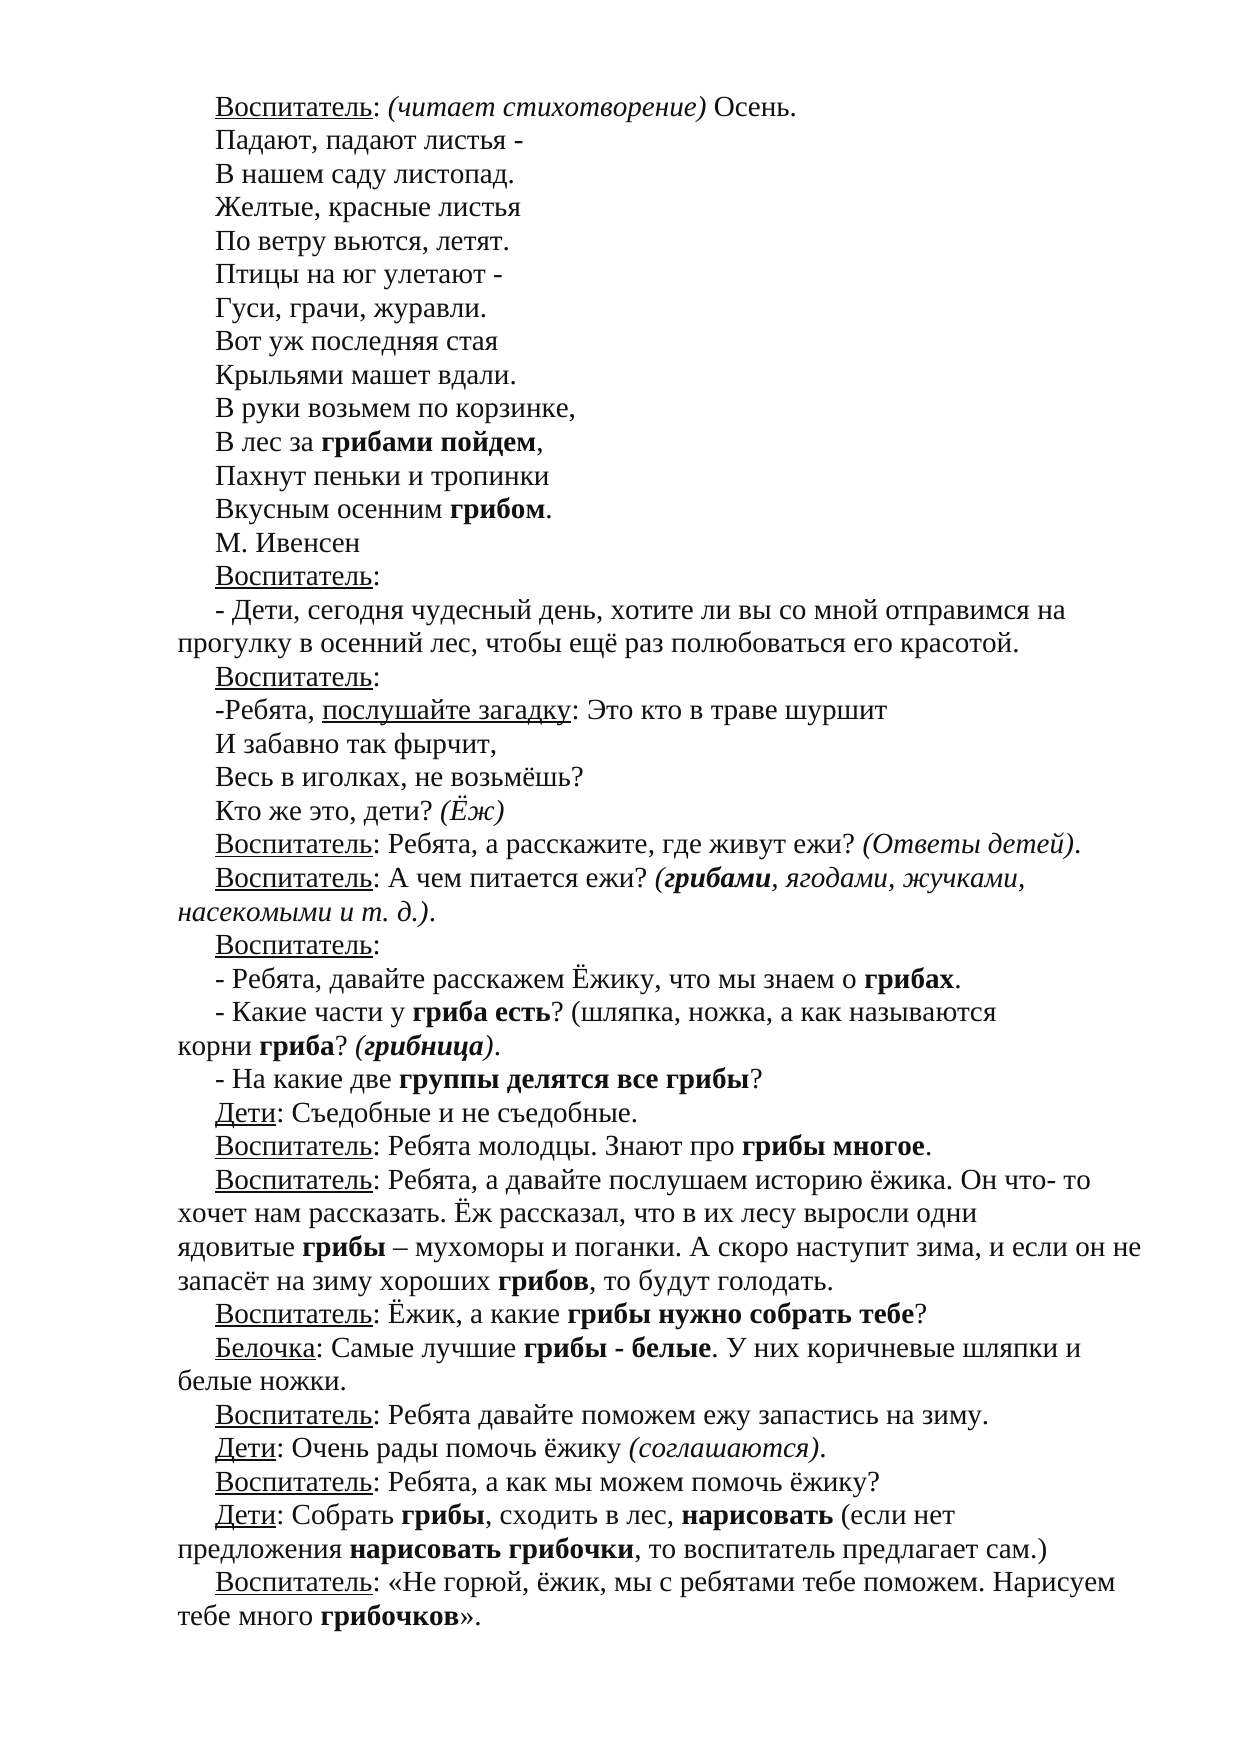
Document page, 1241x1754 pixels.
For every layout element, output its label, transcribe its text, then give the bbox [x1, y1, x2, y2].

text Дети: Очень рады помочь ёжику (соглашаются). [177, 1430, 1152, 1464]
text Воспитатель: [177, 927, 1152, 961]
text В нашем саду листопад. [177, 156, 1152, 189]
text В руки возьмем по корзинке, [177, 391, 1152, 424]
text Дети: Собрать грибы, сходить в лес, нарисовать (если нет предложения нарисовать грибочки, то воспитатель предлагает сам.) [177, 1497, 1152, 1564]
text Вот уж последняя стая [177, 323, 1152, 357]
text Весь в иголках, не возьмёшь? [177, 759, 1152, 793]
text -Ребята, послушайте загадку: Это кто в траве шуршит [177, 692, 1152, 726]
text Дети: Съедобные и не съедобные. [177, 1095, 1152, 1128]
text Воспитатель: (читает стихотворение) Осень. [177, 89, 1152, 122]
text - Какие части у гриба есть? (шляпка, ножка, а как называются корни гриба? (грибница). [177, 994, 1152, 1061]
text Воспитатель: [177, 558, 1152, 592]
text - На какие две группы делятся все грибы? [177, 1061, 1152, 1095]
text - Дети, сегодня чудесный день, хотите ли вы со мной отправимся на прогулку в осенний лес, чтобы ещё раз полюбоваться его красотой. [177, 592, 1152, 659]
text И забавно так фырчит, [177, 726, 1152, 759]
text В лес за грибами пойдем, [177, 424, 1152, 458]
text Воспитатель: «Не горюй, ёжик, мы с ребятами тебе поможем. Нарисуем тебе много грибочков». [177, 1564, 1152, 1632]
text Воспитатель: Ребята молодцы. Знают про грибы многое. [177, 1128, 1152, 1162]
text Крыльями машет вдали. [177, 357, 1152, 391]
text Воспитатель: [177, 659, 1152, 692]
text Воспитатель: Ребята, а расскажите, где живут ежи? (Ответы детей). [177, 827, 1152, 860]
text Воспитатель: Ребята, а давайте послушаем историю ёжика. Он что- то хочет нам рассказать. Ёж рассказал, что в их лесу выросли одни ядовитые грибы – мухоморы и поганки. А скоро наступит зима, и если он не запасёт на зиму хороших грибов, то будут голодать. [177, 1162, 1152, 1296]
text По ветру вьются, летят. [177, 223, 1152, 256]
text Воспитатель: Ребята, а как мы можем помочь ёжику? [177, 1464, 1152, 1497]
text М. Ивенсен [177, 525, 1152, 558]
text Гуси, грачи, журавли. [177, 290, 1152, 323]
text Пахнут пеньки и тропинки [177, 458, 1152, 491]
text - Ребята, давайте расскажем Ёжику, что мы знаем о грибах. [177, 961, 1152, 994]
text Падают, падают листья - [177, 122, 1152, 156]
text Желтые, красные листья [177, 189, 1152, 223]
text Вкусным осенним грибом. [177, 491, 1152, 525]
text Белочка: Самые лучшие грибы - белые. У них коричневые шляпки и белые ножки. [177, 1330, 1152, 1397]
text Воспитатель: А чем питается ежи? (грибами, ягодами, жучками, насекомыми и т. д.). [177, 860, 1152, 927]
text Птицы на юг улетают - [177, 256, 1152, 290]
text Воспитатель: Ёжик, а какие грибы нужно собрать тебе? [177, 1296, 1152, 1330]
text Воспитатель: Ребята давайте поможем ежу запастись на зиму. [177, 1397, 1152, 1430]
text Кто же это, дети? (Ёж) [177, 793, 1152, 827]
